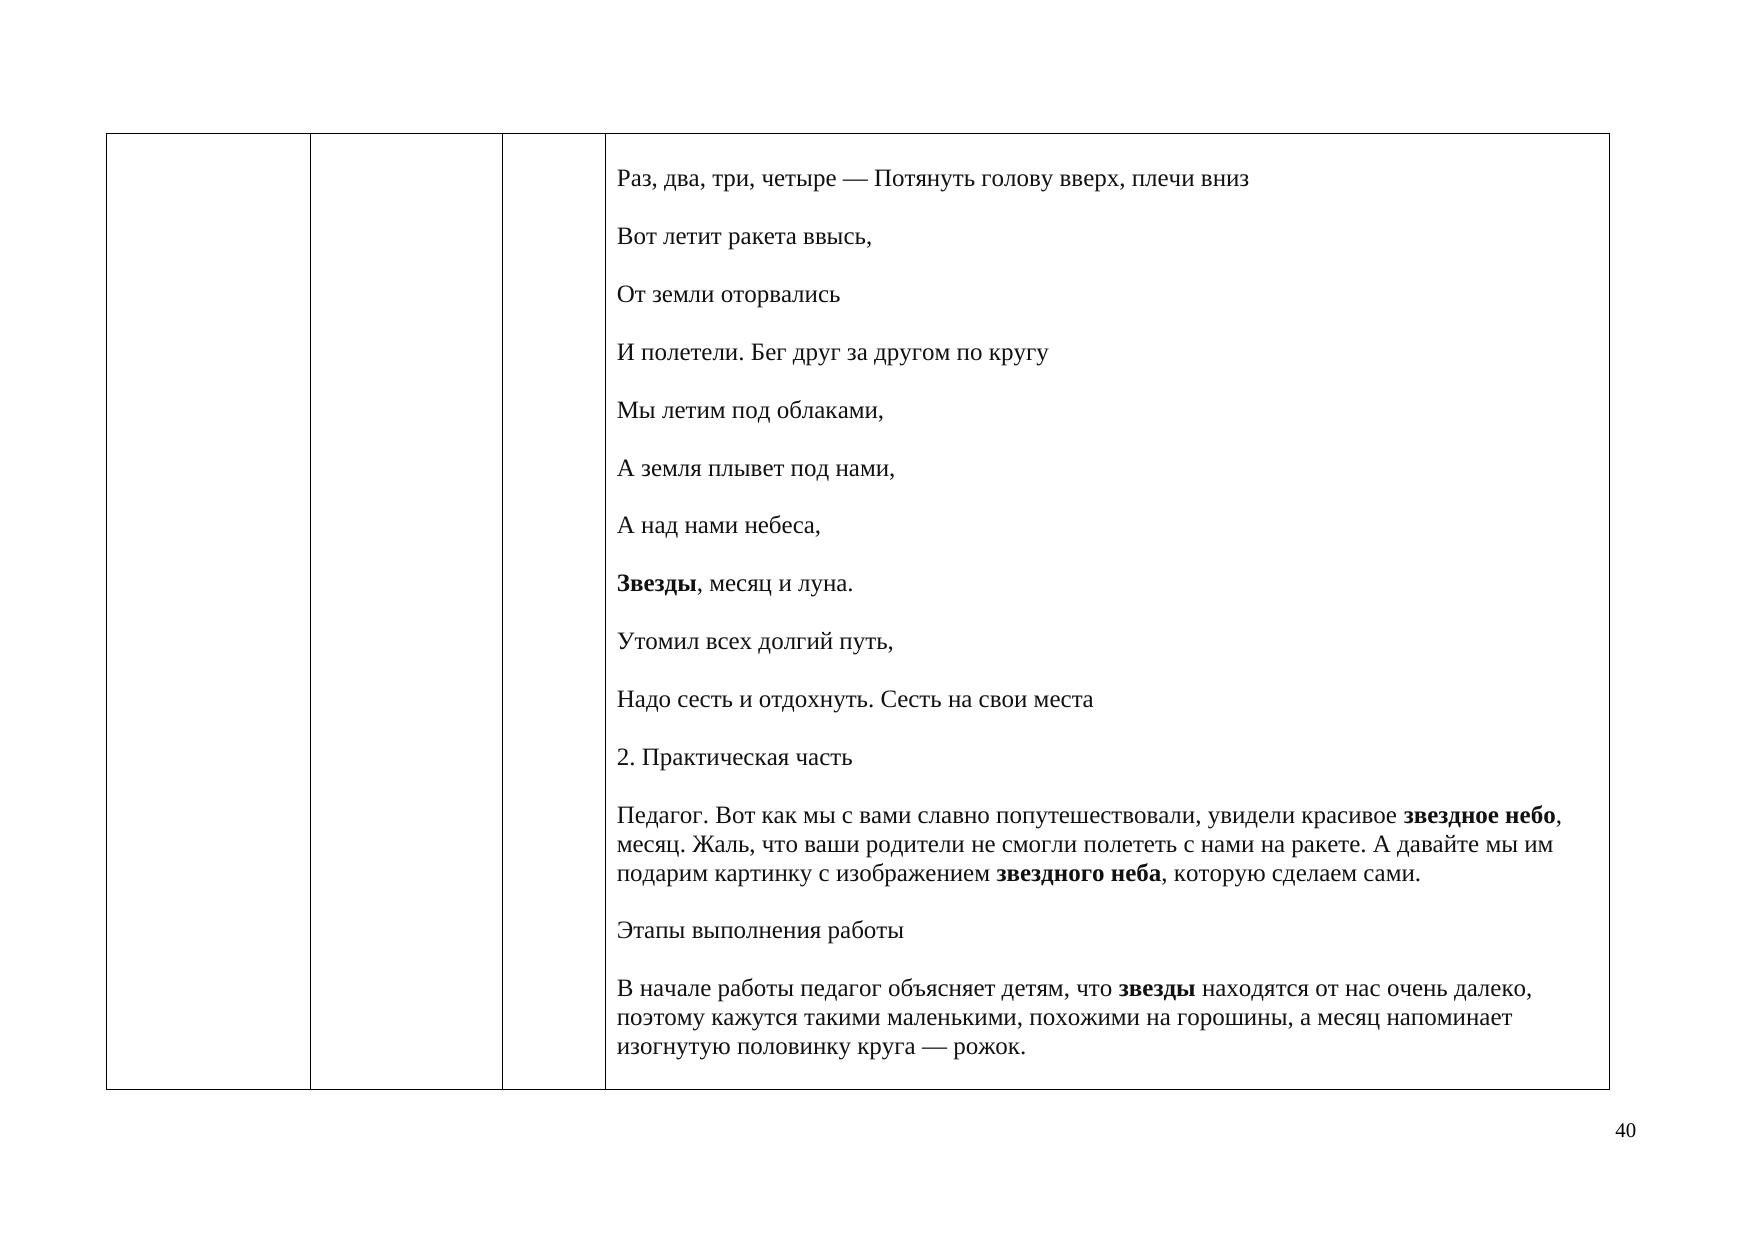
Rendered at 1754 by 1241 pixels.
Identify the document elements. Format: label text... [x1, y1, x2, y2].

table_cell 1 [503, 134, 605, 1089]
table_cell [606, 134, 1609, 1089]
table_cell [311, 134, 502, 1089]
